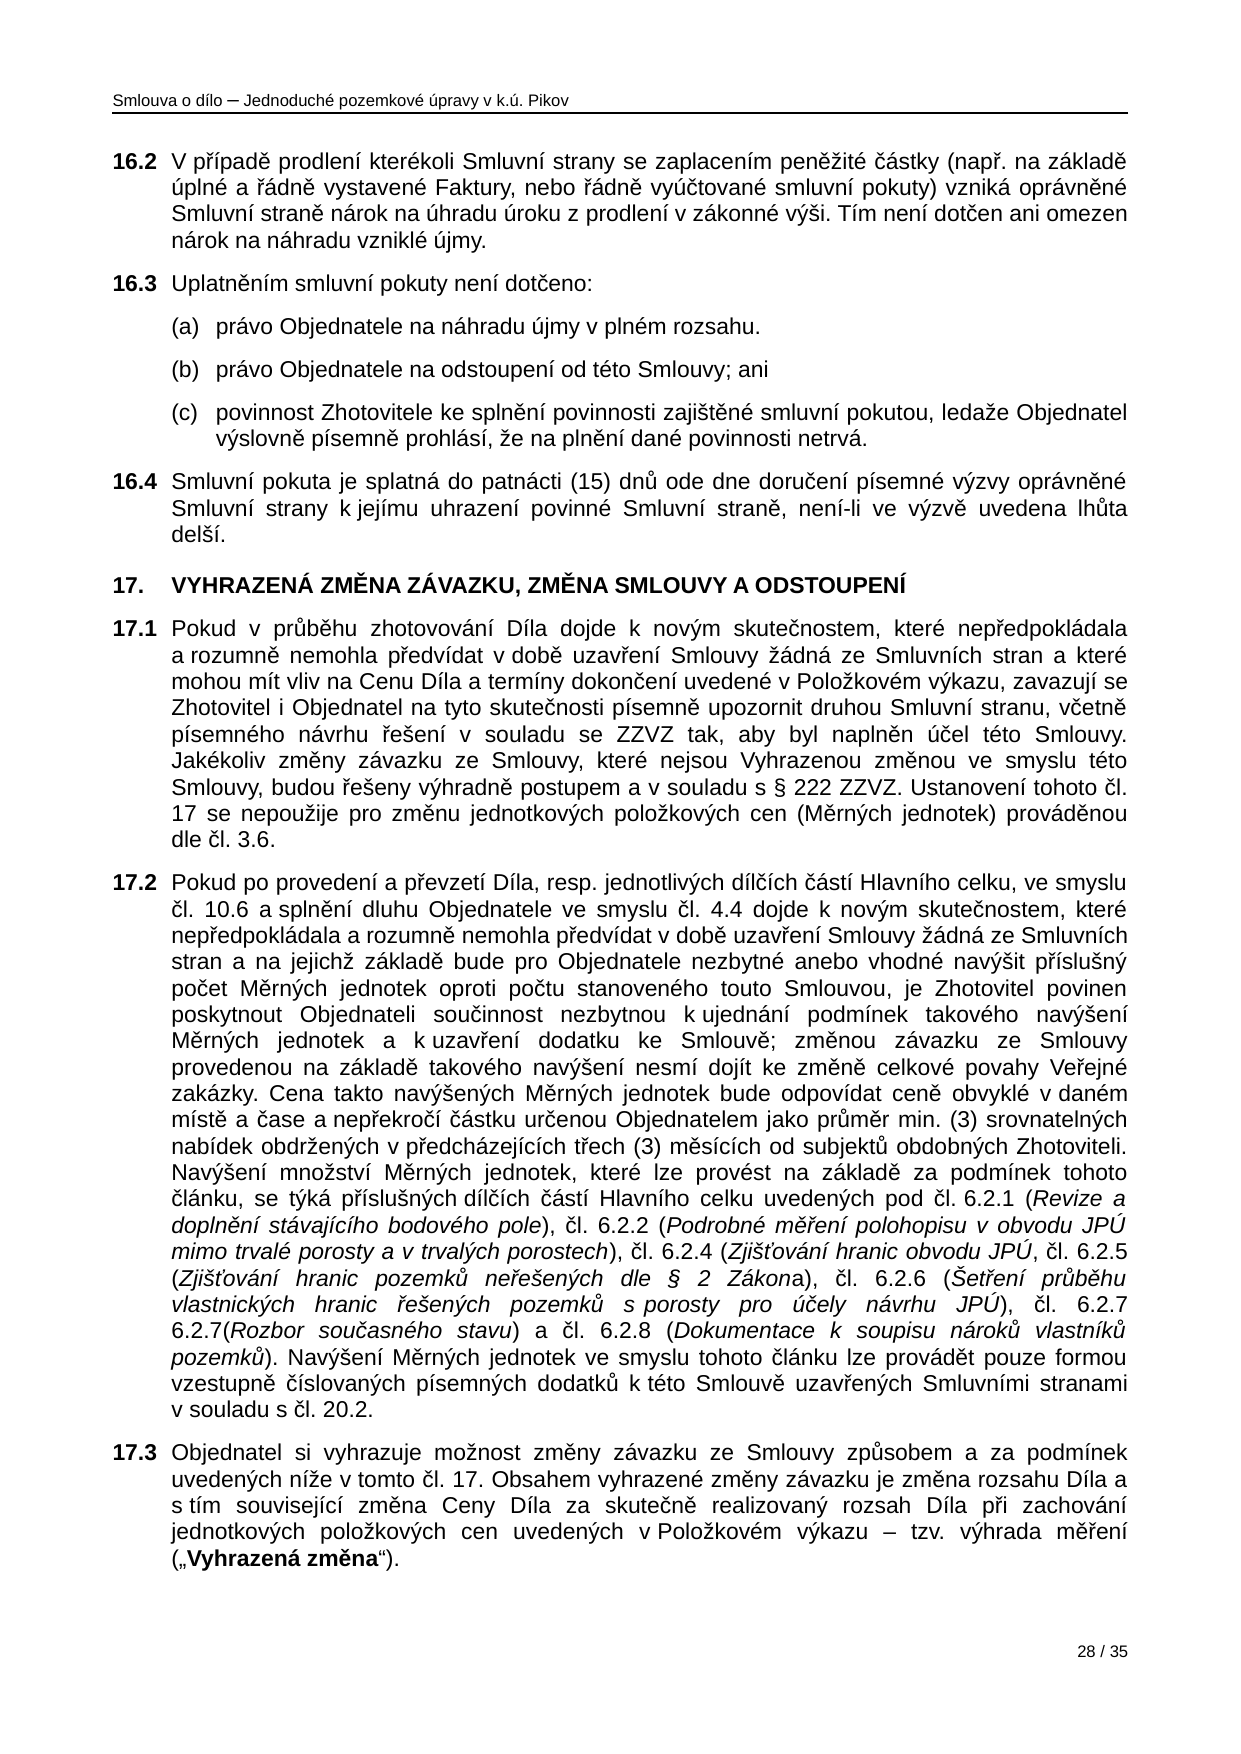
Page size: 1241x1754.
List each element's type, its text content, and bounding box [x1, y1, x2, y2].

text Pokud v průběhu zhotovování Díla dojde k novým skutečnostem, které nepředpokládala a rozumně nemohla předvídat v době uzavření Smlouvy žádná ze Smluvních stran a které mohou mít vliv na Cenu Díla a termíny dokončení uvedené v Položkovém výkazu, zavazují se Zhotovitel i Objednatel na tyto skutečnosti písemně upozornit druhou Smluvní stranu, včetně písemného návrhu řešení v souladu se ZZVZ tak, aby byl naplněn účel této Smlouvy. Jakékoliv změny závazku ze Smlouvy, které nejsou Vyhrazenou změnou ve smyslu této Smlouvy, budou řešeny výhradně postupem a v souladu s § 222 ZZVZ. Ustanovení tohoto čl. 17 se nepoužije pro změnu jednotkových položkových cen (Měrných jednotek) prováděnou dle čl. 3.6. [112, 615, 1128, 852]
text V případě prodlení kterékoli Smluvní strany se zaplacením peněžité částky (např. na základě úplné a řádně vystavené Faktury, nebo řádně vyúčtované smluvní pokuty) vzniká oprávněné Smluvní straně nárok na úhradu úroku z prodlení v zákonné výši. Tím není dotčen ani omezen nárok na náhradu vzniklé újmy. [112, 148, 1128, 253]
list povinnost Zhotovitele ke splnění povinnosti zajištěné smluvní pokutou, ledaže Objednatel výslovně písemně prohlásí, že na plnění dané povinnosti netrvá. [171, 399, 1128, 452]
text Pokud po provedení a převzetí Díla, resp. jednotlivých dílčích částí Hlavního celku, ve smyslu čl. 10.6 a splnění dluhu Objednatele ve smyslu čl. 4.4 dojde k novým skutečnostem, které nepředpokládala a rozumně nemohla předvídat v době uzavření Smlouvy žádná ze Smluvních stran a na jejichž základě bude pro Objednatele nezbytné anebo vhodné navýšit příslušný počet Měrných jednotek oproti počtu stanoveného touto Smlouvou, je Zhotovitel povinen poskytnout Objednateli součinnost nezbytnou k ujednání podmínek takového navýšení Měrných jednotek a k uzavření dodatku ke Smlouvě; změnou závazku ze Smlouvy provedenou na základě takového navýšení nesmí dojít ke změně celkové povahy Veřejné zakázky. Cena takto navýšených Měrných jednotek bude odpovídat ceně obvyklé v daném místě a čase a nepřekročí částku určenou Objednatelem jako průměr min. (3) srovnatelných nabídek obdržených v předcházejících třech (3) měsících od subjektů obdobných Zhotoviteli. Navýšení množství Měrných jednotek, které lze provést na základě za podmínek tohoto článku, se týká příslušných dílčích částí Hlavního celku uvedených pod čl. 6.2.1 (Revize a doplnění stávajícího bodového pole), čl. 6.2.2 (Podrobné měření polohopisu v obvodu JPÚ mimo trvalé porosty a v trvalých porostech), čl. 6.2.4 (Zjišťování hranic obvodu JPÚ, čl. 6.2.5 (Zjišťování hranic pozemků neřešených dle § 2 Zákona), čl. 6.2.6 (Šetření průběhu vlastnických hranic řešených pozemků s porosty pro účely návrhu JPÚ), čl. 6.2.7 (Rozbor současného stavu) a čl. 6.2.8 (Dokumentace k soupisu nároků vlastníků pozemků). Navýšení Měrných jednotek ve smyslu tohoto článku lze provádět pouze formou vzestupně číslovaných písemných dodatků k této Smlouvě uzavřených Smluvními stranami v souladu s čl. 20.2. [112, 869, 1128, 1423]
list právo Objednatele na odstoupení od této Smlouvy; ani [171, 356, 1128, 382]
list právo Objednatele na náhradu újmy v plném rozsahu. [171, 313, 1128, 339]
text Objednatel si vyhrazuje možnost změny závazku ze Smlouvy způsobem a za podmínek uvedených níže v tomto čl. 17. Obsahem vyhrazené změny závazku je změna rozsahu Díla a s tím související změna Ceny Díla za skutečně realizovaný rozsah Díla při zachování jednotkových položkových cen uvedených v Položkovém výkazu – tzv. výhrada měření („Vyhrazená změna“). [112, 1439, 1128, 1571]
text Smluvní pokuta je splatná do patnácti (15) dnů ode dne doručení písemné výzvy oprávněné Smluvní strany k jejímu uhrazení povinné Smluvní straně, není-li ve výzvě uvedena lhůta delší. [112, 468, 1128, 547]
text Uplatněním smluvní pokuty není dotčeno: [112, 270, 1128, 296]
text Vyhrazená změna závazku, změna smlouvy a odstoupení [112, 572, 1128, 599]
